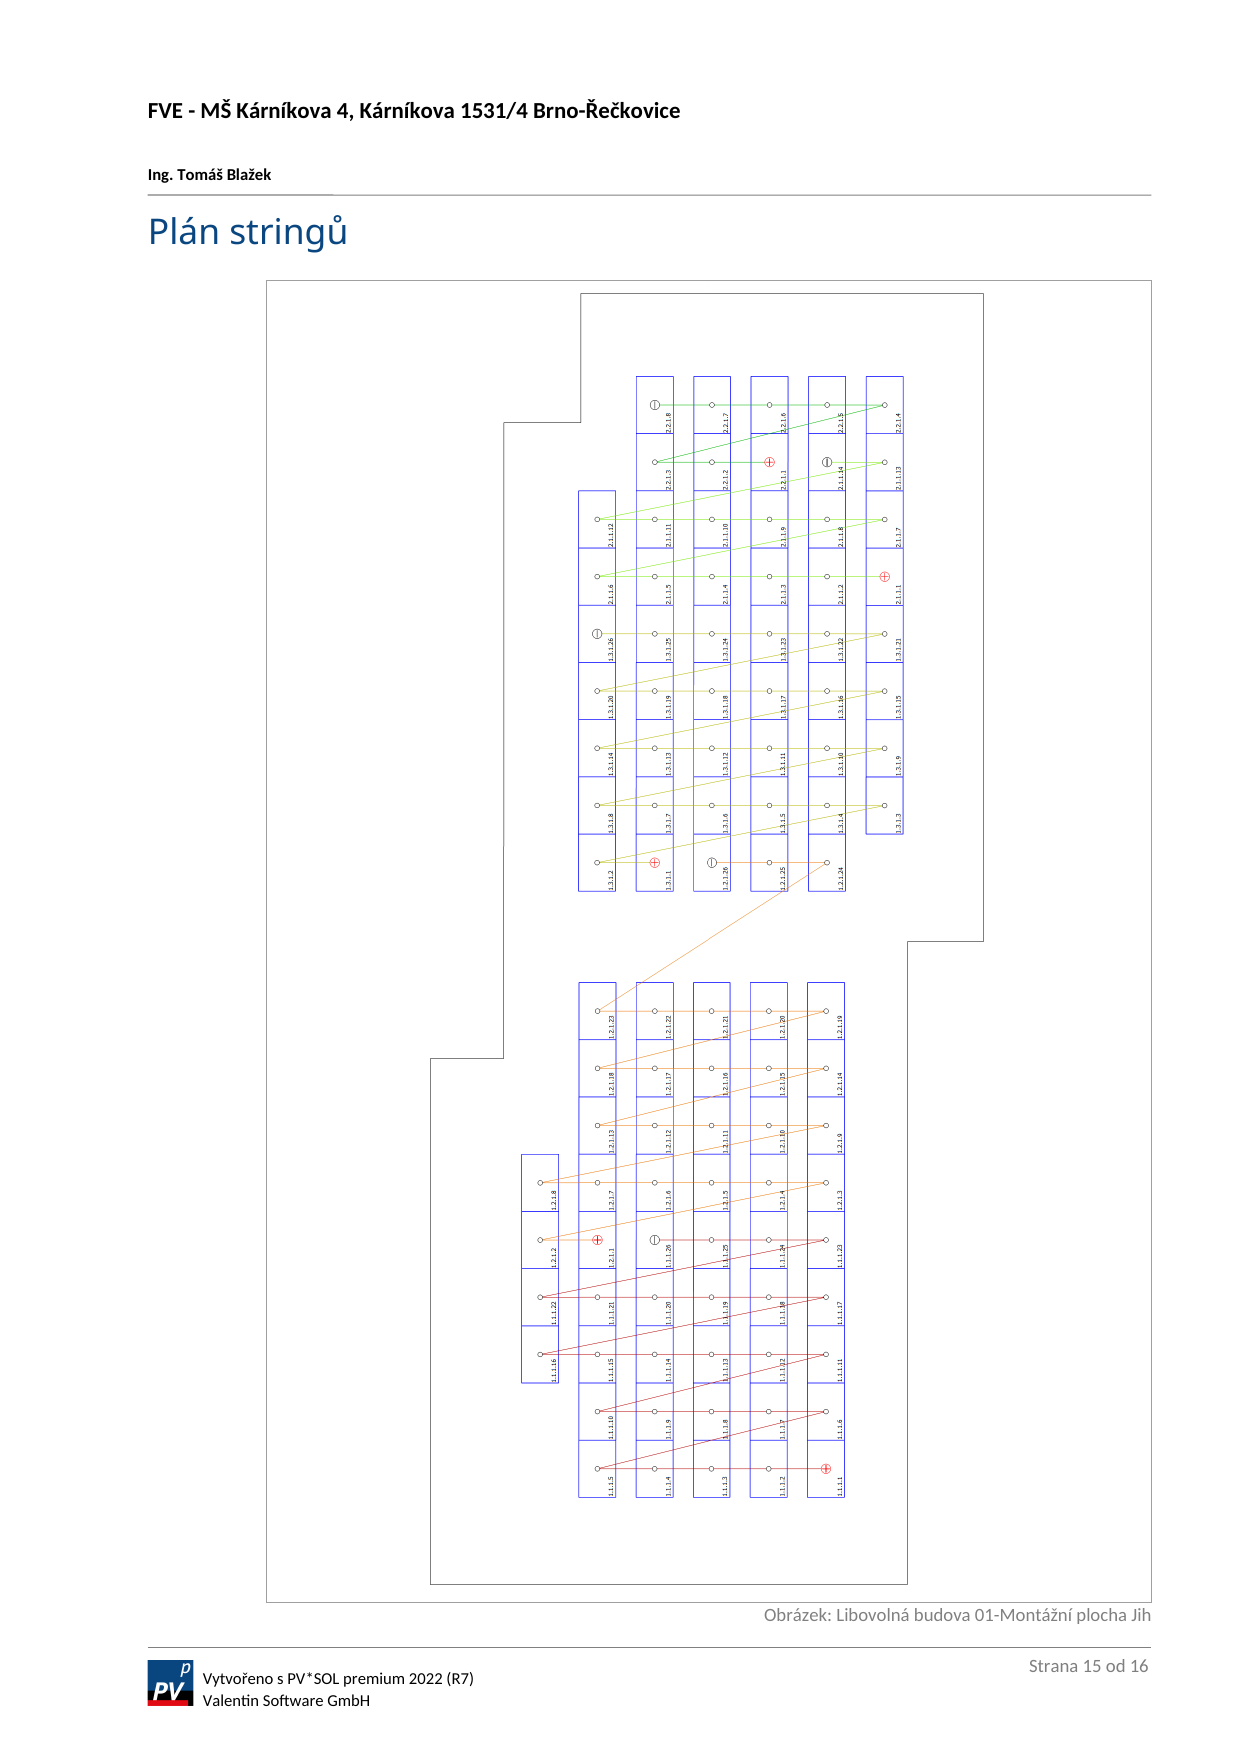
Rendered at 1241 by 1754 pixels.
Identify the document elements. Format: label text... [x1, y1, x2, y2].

picture [267, 281, 1151, 1602]
text Obrázek: Libovolná budova 01-Montážní plocha Jih [148, 1603, 1152, 1626]
picture [147, 1660, 194, 1706]
subtitle Plán stringů [148, 207, 1152, 255]
